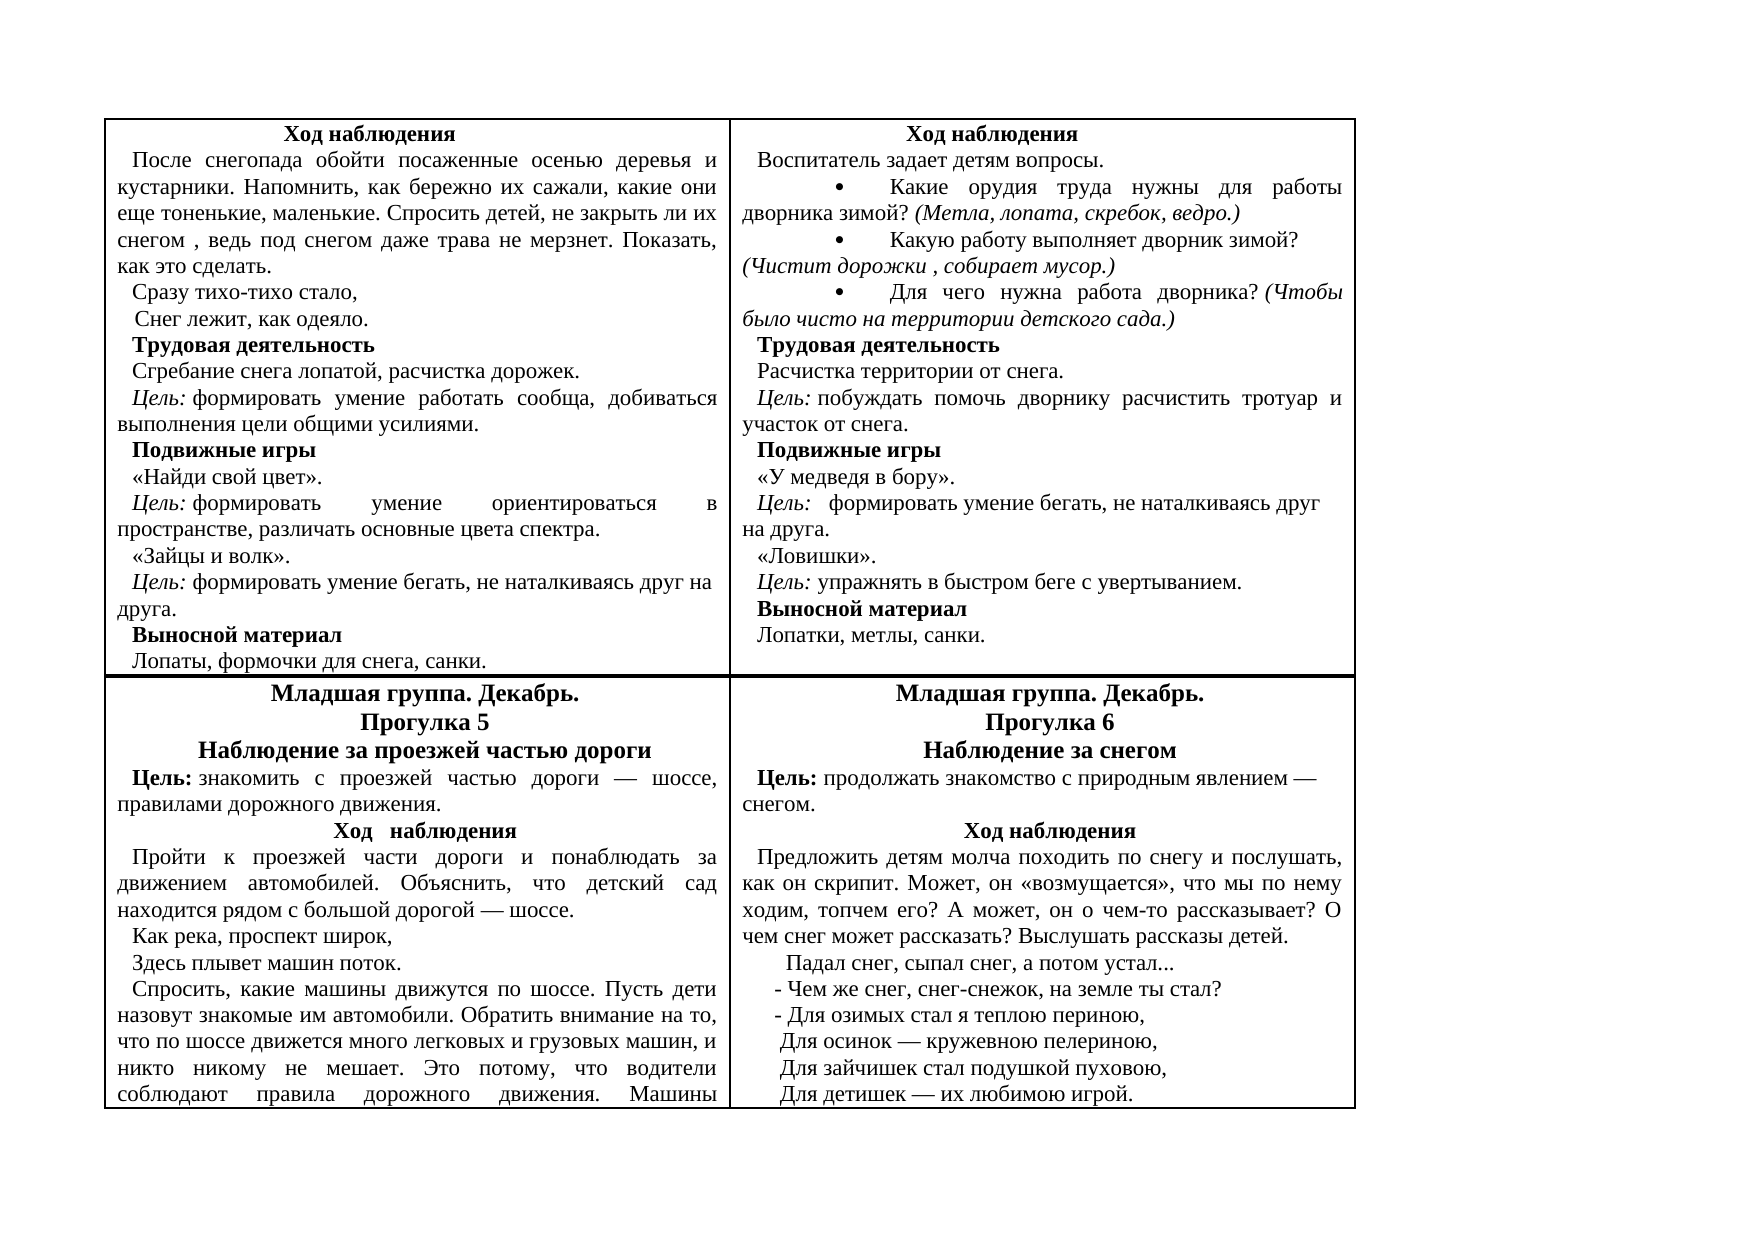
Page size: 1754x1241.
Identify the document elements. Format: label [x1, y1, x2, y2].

table_cell [106, 120, 729, 674]
table_header [106, 678, 729, 1107]
table_cell [731, 120, 1354, 674]
table_header [731, 678, 1354, 1107]
